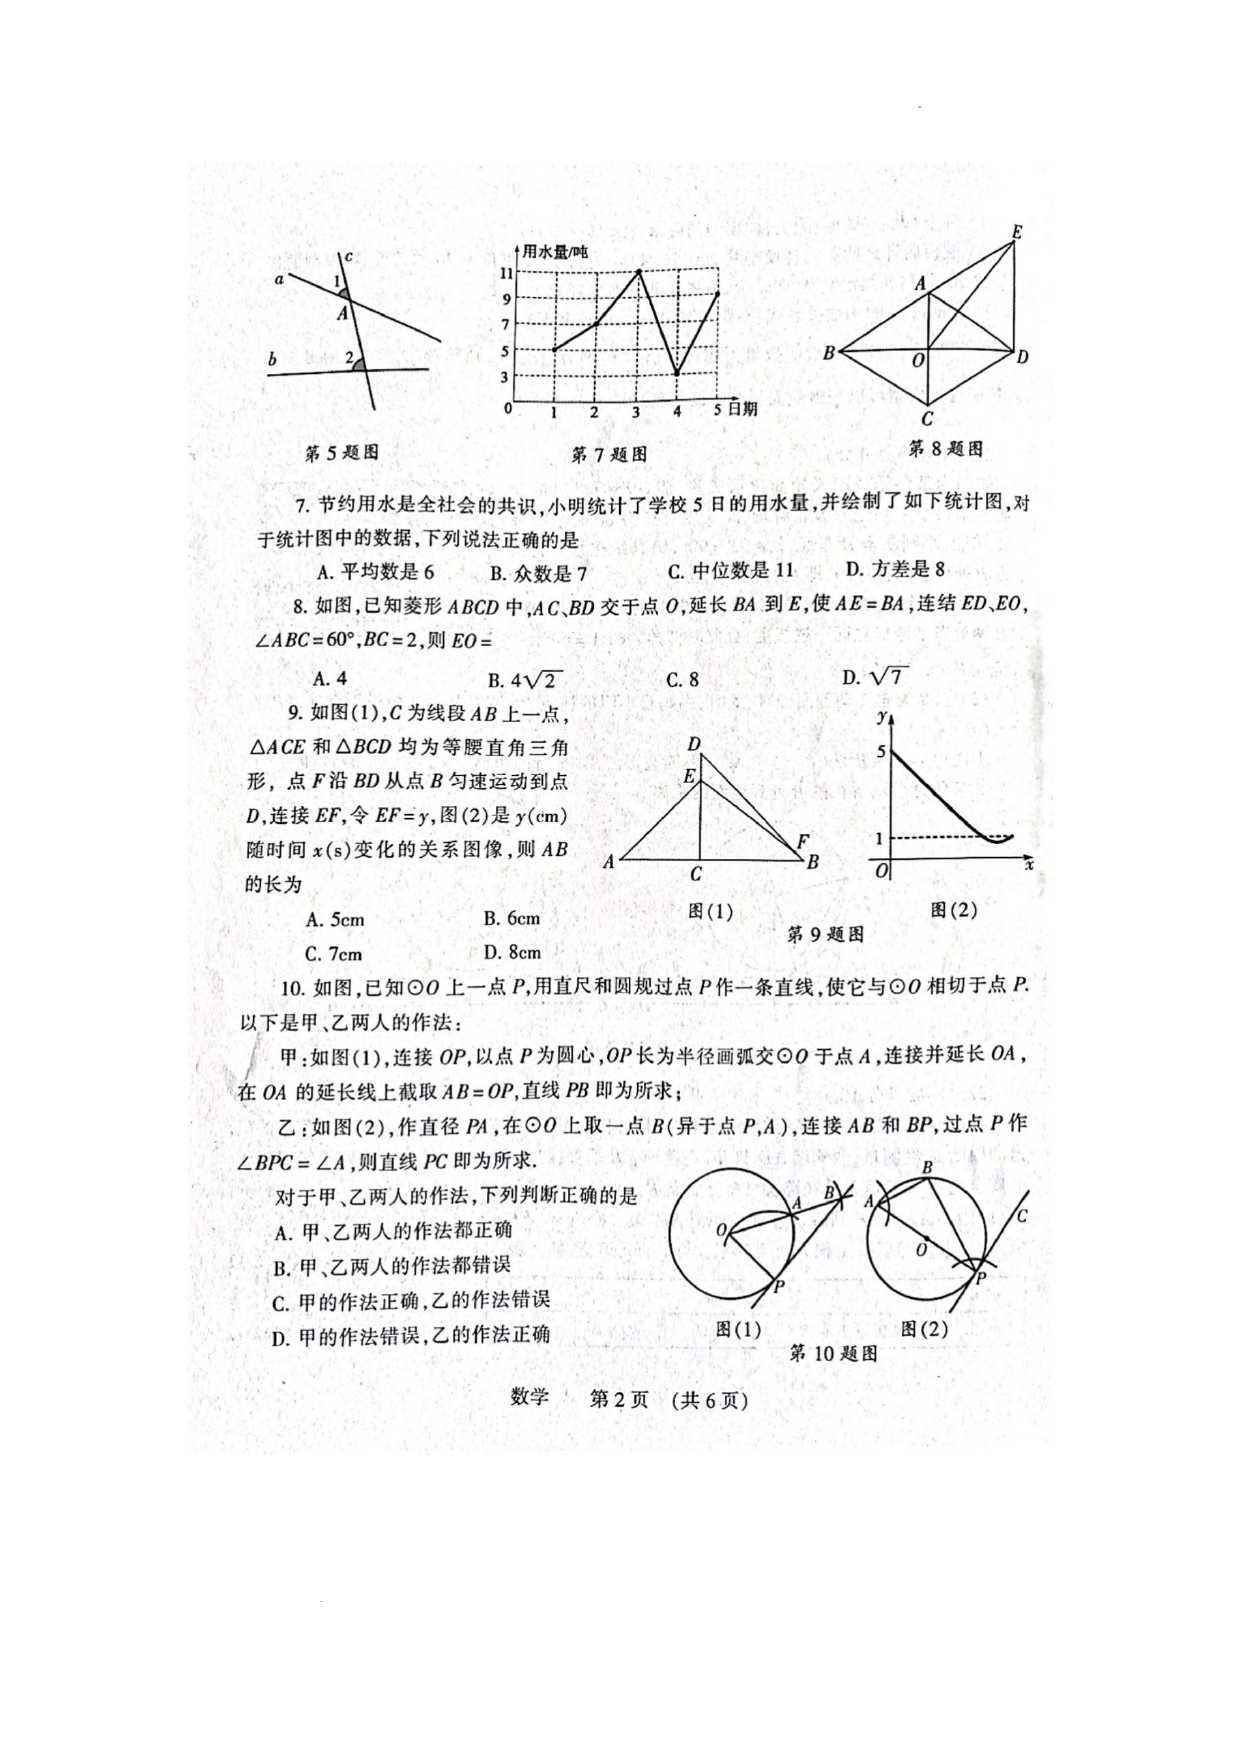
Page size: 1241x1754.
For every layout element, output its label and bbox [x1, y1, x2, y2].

picture [187, 162, 1053, 1455]
